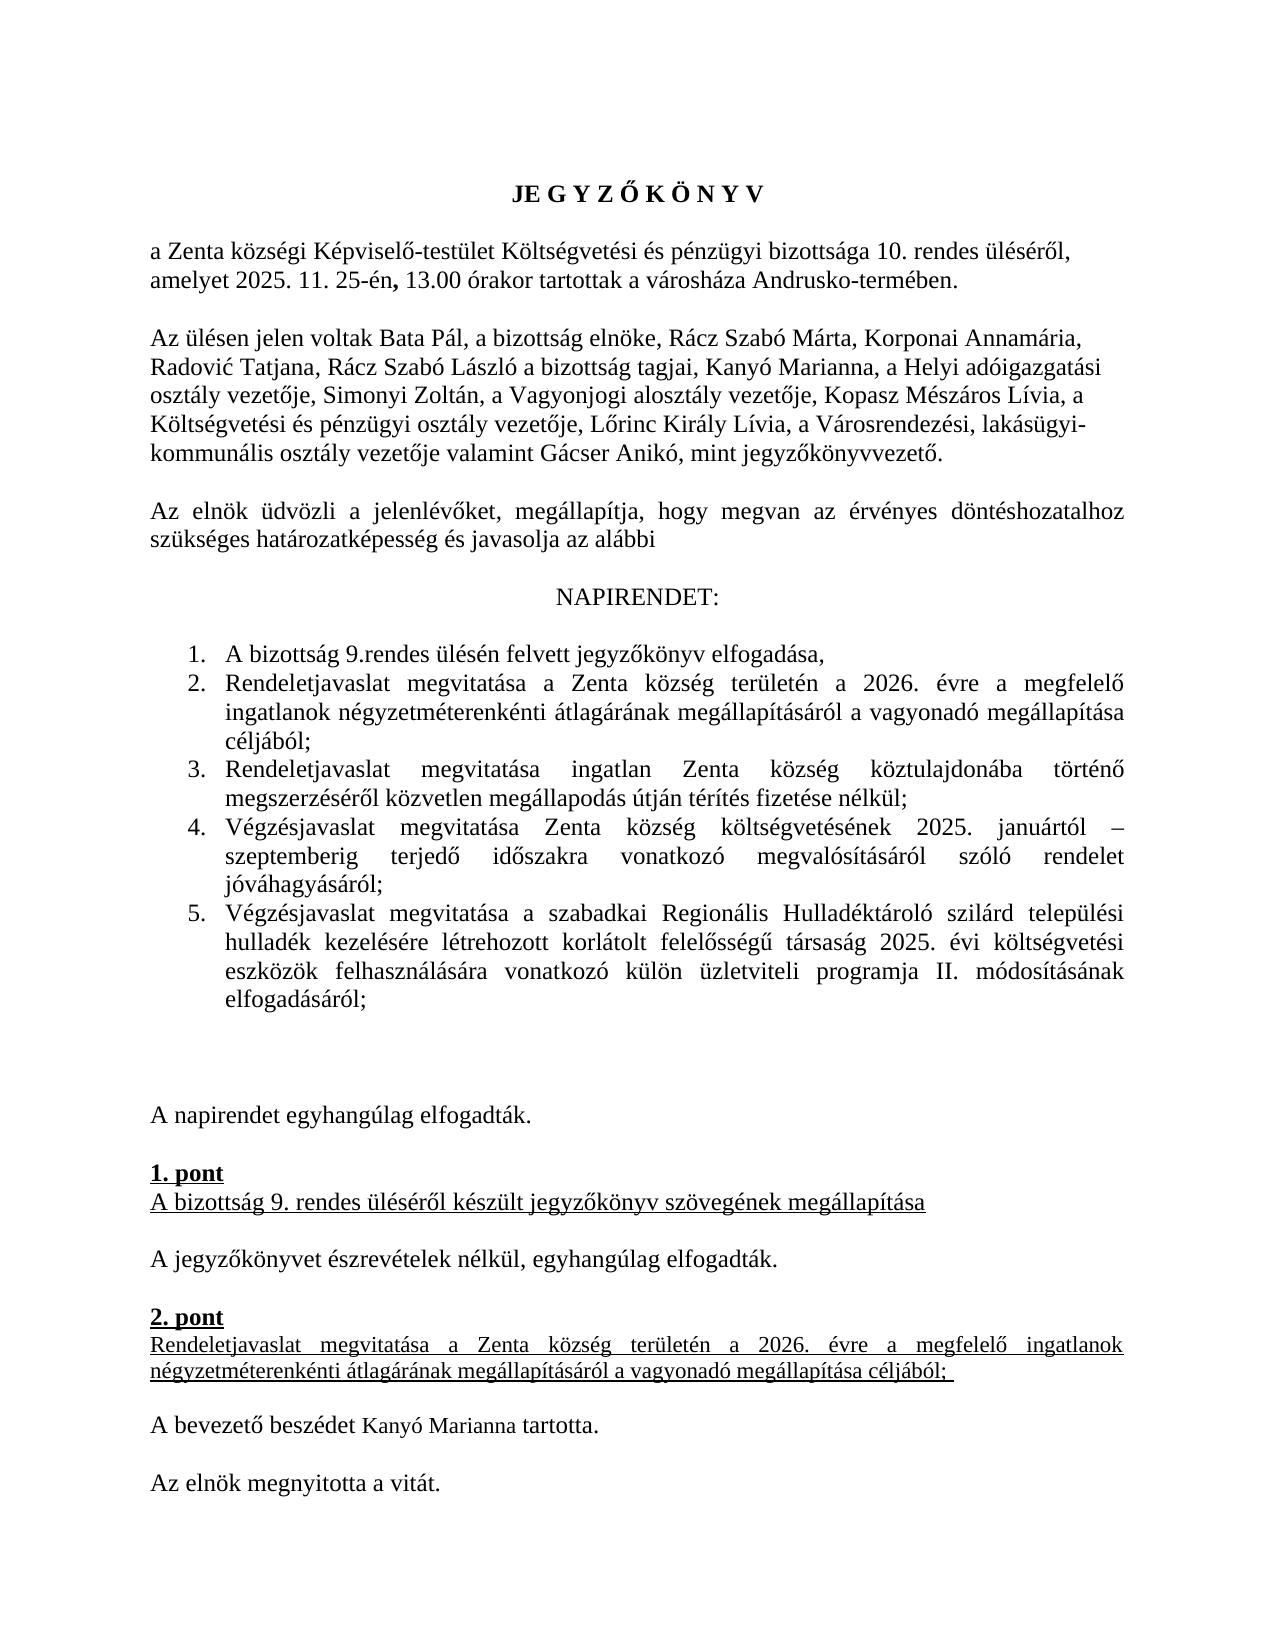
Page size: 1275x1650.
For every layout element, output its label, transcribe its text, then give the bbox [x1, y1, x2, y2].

text 2. pont [150, 1302, 1125, 1331]
list Végzésjavaslat megvitatása Zenta község költségvetésének 2025. januártól – szeptemberig terjedő időszakra vonatkozó megvalósításáról szóló rendelet jóváhagyásáról; [187, 812, 1125, 898]
text Rendeletjavaslat megvitatása a Zenta község területén a 2026. évre a megfelelő ingatlanok négyzetméterenkénti átlagárának megállapításáról a vagyonadó megállapítása céljából; [150, 1331, 1125, 1384]
text JE G Y Z Ő K Ö N Y V [150, 179, 1125, 207]
text A napirendet egyhangúlag elfogadták. [150, 1100, 1125, 1129]
text Az ülésen jelen voltak Bata Pál, a bizottság elnöke, Rácz Szabó Márta, Korponai Annamária, Radović Tatjana, Rácz Szabó László a bizottság tagjai, Kanyó Marianna, a Helyi adóigazgatási osztály vezetője, Simonyi Zoltán, a Vagyonjogi alosztály vezetője, Kopasz Mészáros Lívia, a Költségvetési és pénzügyi osztály vezetője, Lőrinc Király Lívia, a Városrendezési, lakásügyi-kommunális osztály vezetője valamint Gácser Anikó, mint jegyzőkönyvvezető. [150, 323, 1125, 467]
text 1. pont A bizottság 9. rendes üléséről készült jegyzőkönyv szövegének megállapítása [150, 1158, 1125, 1215]
text A bevezető beszédet Kanyó Marianna tartotta. [150, 1410, 1125, 1439]
list Rendeletjavaslat megvitatása a Zenta község területén a 2026. évre a megfelelő ingatlanok négyzetméterenkénti átlagárának megállapításáról a vagyonadó megállapítása céljából; [187, 668, 1125, 754]
list Végzésjavaslat megvitatása a szabadkai Regionális Hulladéktároló szilárd települési hulladék kezelésére létrehozott korlátolt felelősségű társaság 2025. évi költségvetési eszközök felhasználására vonatkozó külön üzletviteli programja II. módosításának elfogadásáról; [187, 898, 1125, 1013]
text NAPIRENDET: [150, 582, 1125, 611]
list A bizottság 9.rendes ülésén felvett jegyzőkönyv elfogadása, [187, 639, 1125, 668]
text Az elnök üdvözli a jelenlévőket, megállapítja, hogy megvan az érvényes döntéshozatalhoz szükséges határozatképesség és javasolja az alábbi [150, 496, 1125, 553]
list Rendeletjavaslat megvitatása ingatlan Zenta község köztulajdonába történő megszerzéséről közvetlen megállapodás útján térítés fizetése nélkül; [187, 754, 1125, 812]
text a Zenta községi Képviselő-testület Költségvetési és pénzügyi bizottsága 10. rendes üléséről, amelyet 2025. 11. 25-én, 13.00 órakor tartottak a városháza Andrusko-termében. [150, 207, 1125, 294]
text A jegyzőkönyvet észrevételek nélkül, egyhangúlag elfogadták. [150, 1244, 1125, 1273]
text Az elnök megnyitotta a vitát. [150, 1468, 1125, 1497]
